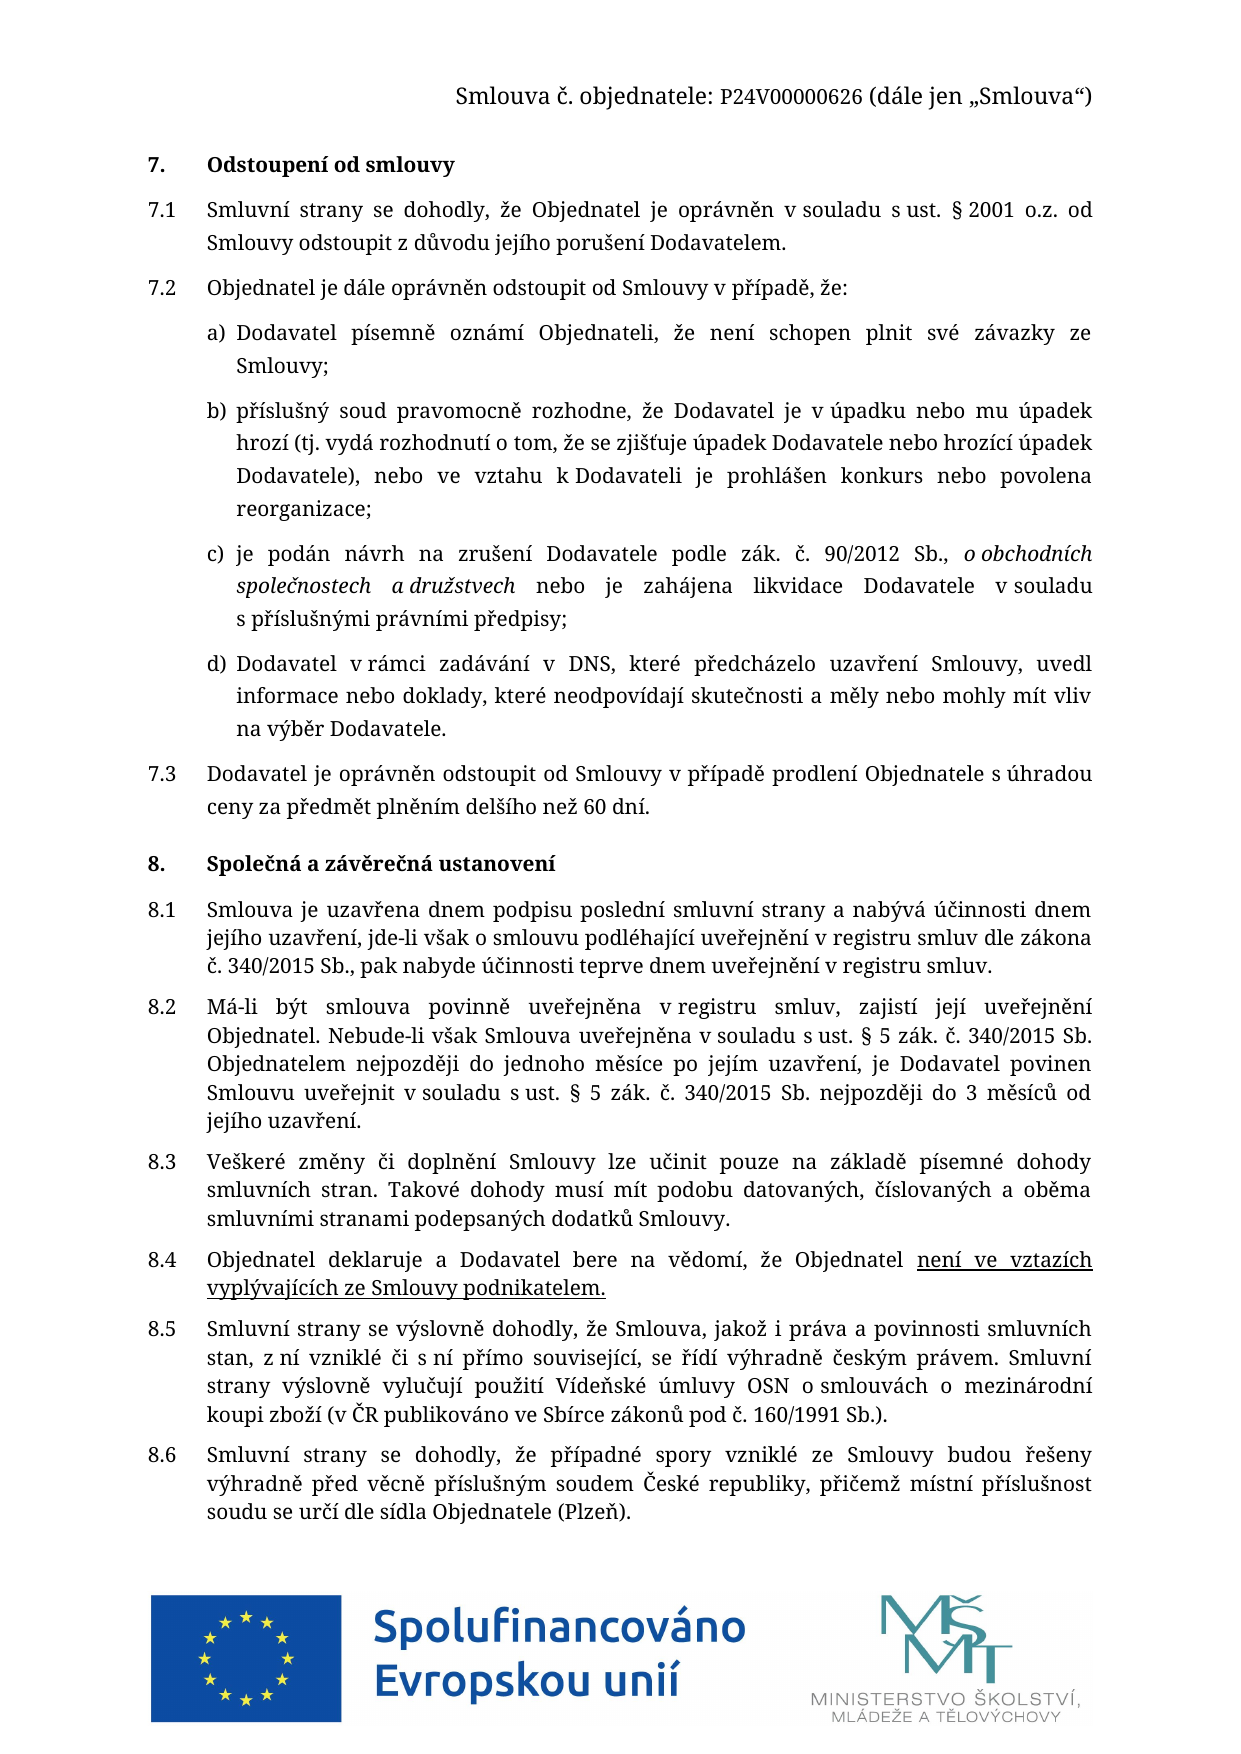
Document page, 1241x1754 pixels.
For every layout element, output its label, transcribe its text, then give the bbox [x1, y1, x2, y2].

list Odstoupení od smlouvy [148, 150, 1093, 179]
list Veškeré změny či doplnění Smlouvy lze učinit pouze na základě písemné dohody smluvních stran. Takové dohody musí mít podobu datovaných, číslovaných a oběma smluvními stranami podepsaných dodatků Smlouvy. [148, 1147, 1093, 1232]
list Společná a závěrečná ustanovení [148, 849, 1093, 878]
list Smluvní strany se dohodly, že Objednatel je oprávněn v souladu s ust. § 2001 o.z. od Smlouvy odstoupit z důvodu jejího porušení Dodavatelem. [148, 195, 1093, 256]
list Objednatel je dále oprávněn odstoupit od Smlouvy v případě, že: [148, 273, 1093, 301]
list Smlouva je uzavřena dnem podpisu poslední smluvní strany a nabývá účinnosti dnem jejího uzavření, jde-li však o smlouvu podléhající uveřejnění v registru smluv dle zákona č. 340/2015 Sb., pak nabyde účinnosti teprve dnem uveřejnění v registru smluv. [148, 895, 1093, 980]
list je podán návrh na zrušení Dodavatele podle zák. č. 90/2012 Sb., o obchodních společnostech a družstvech nebo je zahájena likvidace Dodavatele v souladu s příslušnými právními předpisy; [207, 539, 1093, 632]
list Dodavatel je oprávněn odstoupit od Smlouvy v případě prodlení Objednatele s úhradou ceny za předmět plněním delšího než 60 dní. [148, 759, 1093, 820]
list Dodavatel písemně oznámí Objednateli, že není schopen plnit své závazky ze Smlouvy; [207, 318, 1093, 379]
list Smluvní strany se výslovně dohodly, že Smlouva, jakož i práva a povinnosti smluvních stan, z ní vzniklé či s ní přímo související, se řídí výhradně českým právem. Smluvní strany výslovně vylučují použití Vídeňské úmluvy OSN o smlouvách o mezinárodní koupi zboží (v ČR publikováno ve Sbírce zákonů pod č. 160/1991 Sb.). [148, 1314, 1093, 1428]
list Objednatel deklaruje a Dodavatel bere na vědomí, že Objednatel není ve vztazích vyplývajících ze Smlouvy podnikatelem. [148, 1245, 1093, 1302]
list Dodavatel v rámci zadávání v DNS, které předcházelo uzavření Smlouvy, uvedl informace nebo doklady, které neodpovídají skutečnosti a měly nebo mohly mít vliv na výběr Dodavatele. [207, 649, 1093, 743]
list Smluvní strany se dohodly, že případné spory vzniklé ze Smlouvy budou řešeny výhradně před věcně příslušným soudem České republiky, přičemž místní příslušnost soudu se určí dle sídla Objednatele (Plzeň). [148, 1441, 1093, 1526]
picture [147, 1591, 1093, 1726]
list Má-li být smlouva povinně uveřejněna v registru smluv, zajistí její uveřejnění Objednatel. Nebude-li však Smlouva uveřejněna v souladu s ust. § 5 zák. č. 340/2015 Sb. Objednatelem nejpozději do jednoho měsíce po jejím uzavření, je Dodavatel povinen Smlouvu uveřejnit v souladu s ust. § 5 zák. č. 340/2015 Sb. nejpozději do 3 měsíců od jejího uzavření. [148, 992, 1093, 1135]
list příslušný soud pravomocně rozhodne, že Dodavatel je v úpadku nebo mu úpadek hrozí (tj. vydá rozhodnutí o tom, že se zjišťuje úpadek Dodavatele nebo hrozící úpadek Dodavatele), nebo ve vztahu k Dodavateli je prohlášen konkurs nebo povolena reorganizace; [207, 396, 1093, 522]
